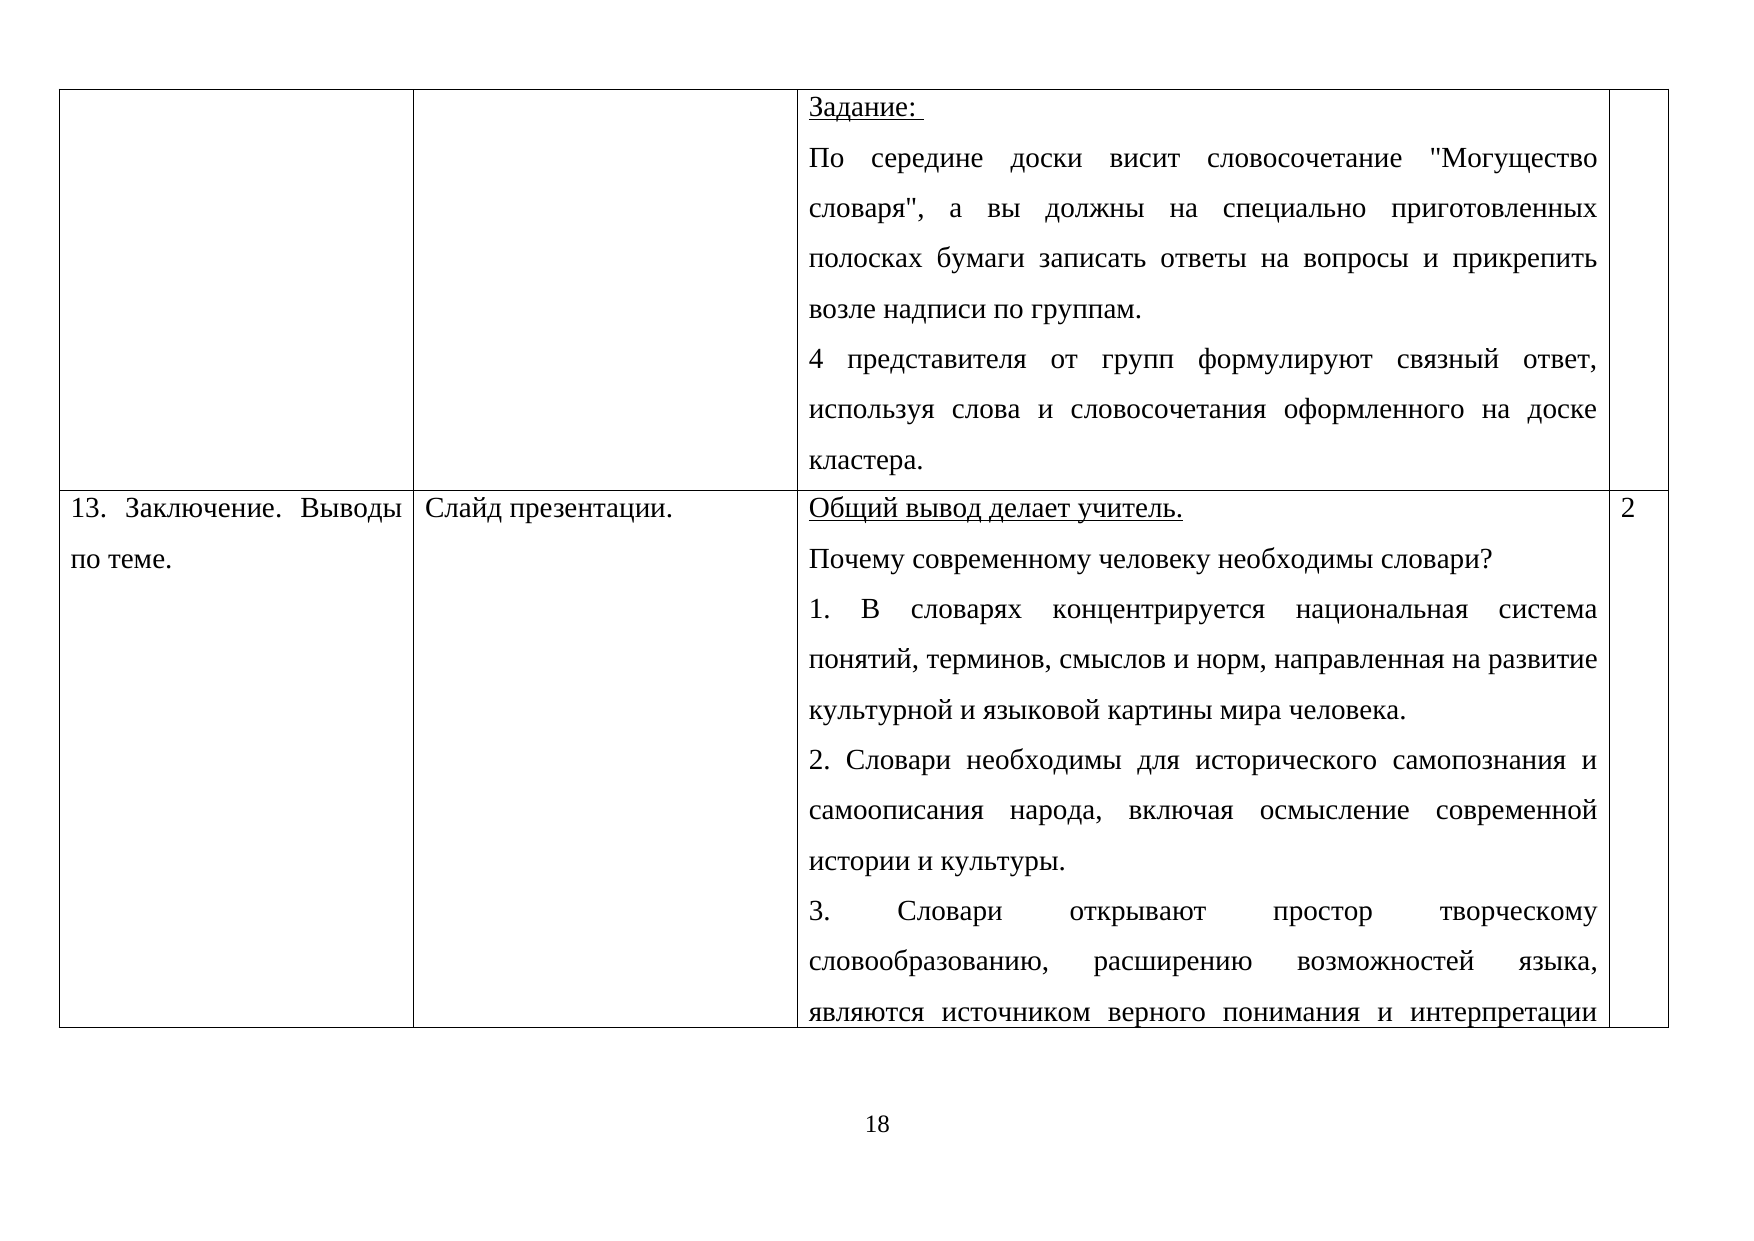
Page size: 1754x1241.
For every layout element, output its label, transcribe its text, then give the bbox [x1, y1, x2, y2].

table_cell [798, 90, 1609, 489]
table_cell Слайд презентации. [414, 491, 797, 1027]
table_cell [60, 90, 413, 489]
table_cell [60, 491, 413, 1027]
table_cell 6 [1610, 90, 1668, 489]
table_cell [414, 90, 797, 489]
table_cell 2 [1610, 491, 1668, 1027]
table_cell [798, 491, 1609, 1027]
